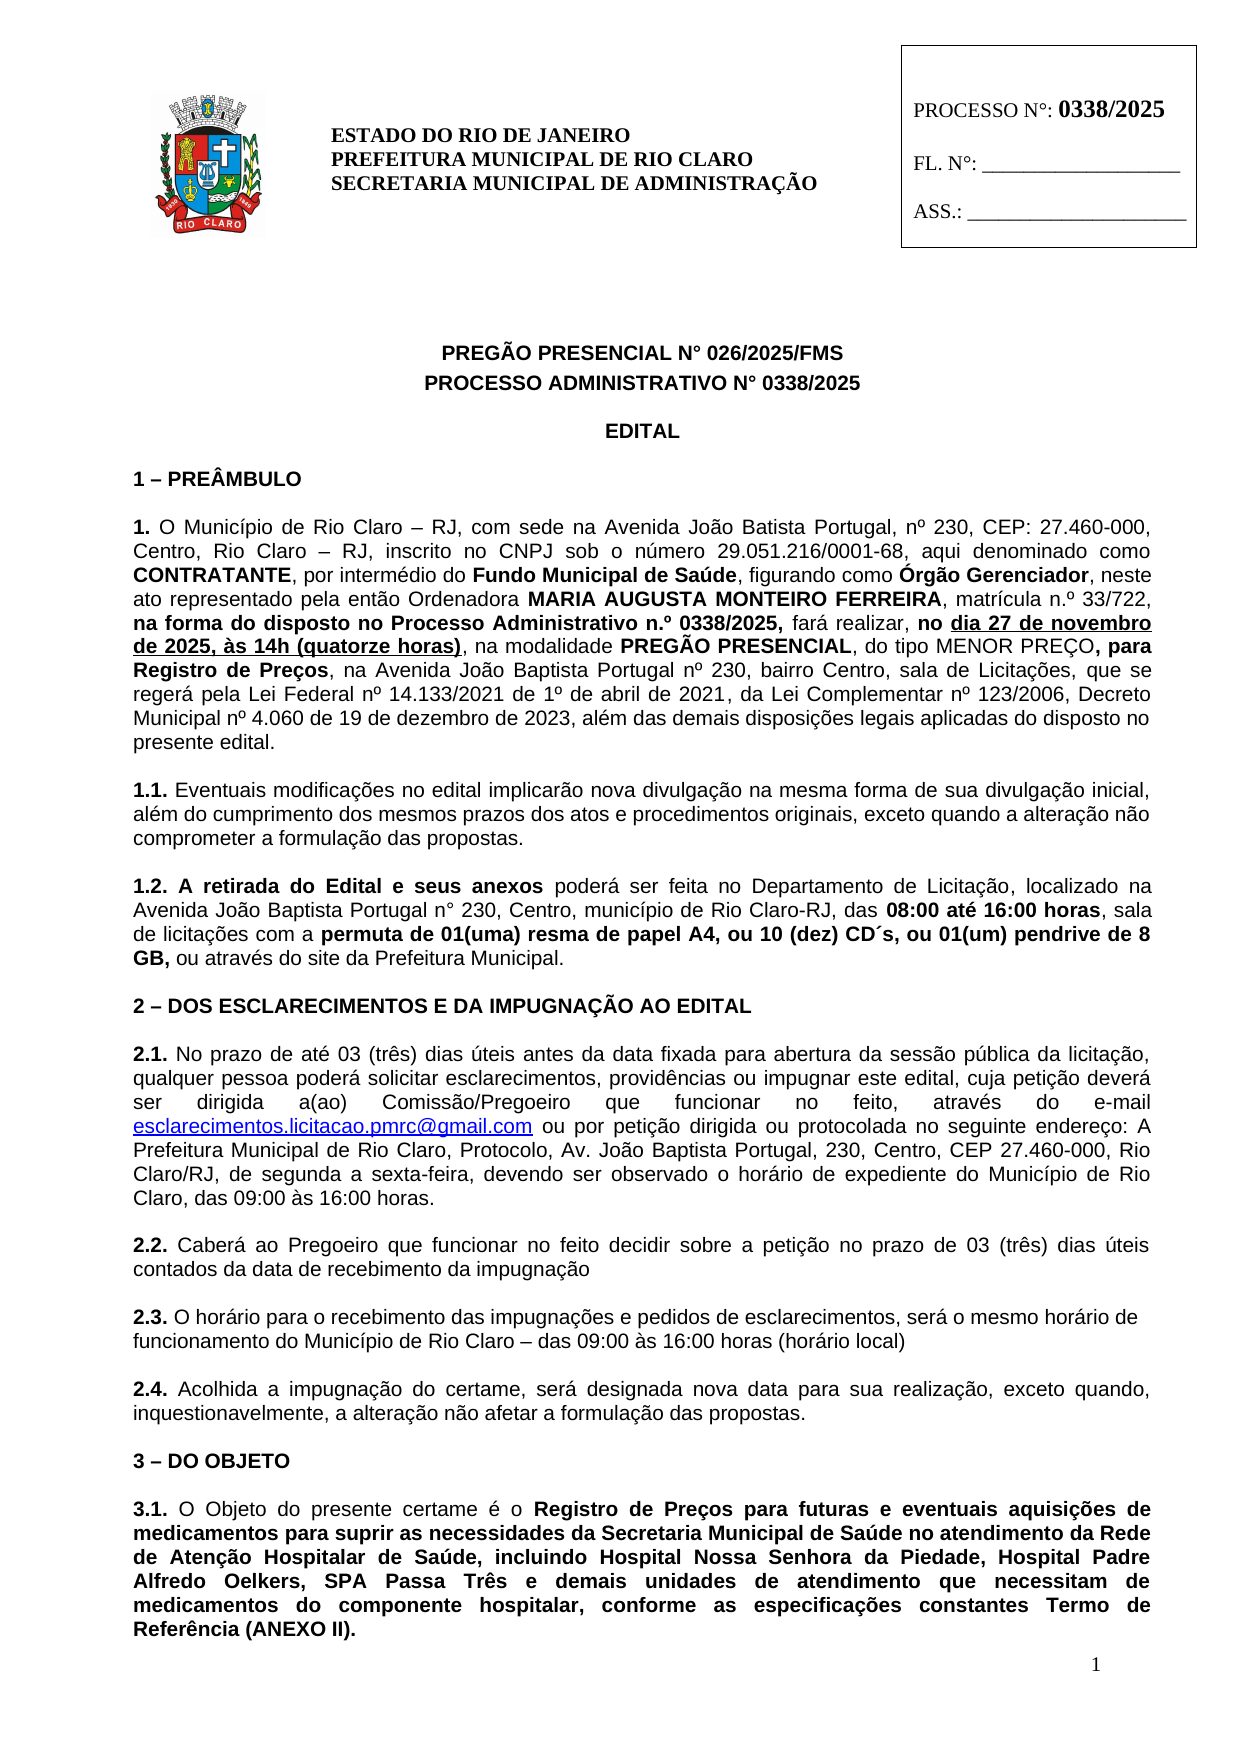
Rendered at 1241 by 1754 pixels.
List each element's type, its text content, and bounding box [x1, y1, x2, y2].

text PROCESSO ADMINISTRATIVO N° 0338/2025 [133, 371, 1152, 395]
list 1.2. A retirada do Edital e seus anexos poderá ser feita no Departamento de Licitação, localizado na Avenida João Baptista Portugal n° 230, Centro, município de Rio Claro-RJ, das 08:00 até 16:00 horas, sala de licitações com a permuta de 01(uma) resma de papel A4, ou 10 (dez) CD´s, ou 01(um) pendrive de 8 GB, ou através do site da Prefeitura Municipal. [133, 874, 1152, 970]
subtitle PREGÃO PRESENCIAL N° 026/2025/FMS [133, 341, 1152, 364]
list 1.1. Eventuais modificações no edital implicarão nova divulgação na mesma forma de sua divulgação inicial, além do cumprimento dos mesmos prazos dos atos e procedimentos originais, exceto quando a alteração não comprometer a formulação das propostas. [133, 778, 1152, 850]
text 2.3. O horário para o recebimento das impugnações e pedidos de esclarecimentos, será o mesmo horário de funcionamento do Município de Rio Claro – das 09:00 às 16:00 horas (horário local) [133, 1305, 1152, 1353]
list 3 – DO OBJETO [133, 1449, 1152, 1473]
list 2.4. Acolhida a impugnação do certame, será designada nova data para sua realização, exceto quando, inquestionavelmente, a alteração não afetar a formulação das propostas. [133, 1377, 1152, 1425]
list 2 – DOS ESCLARECIMENTOS E DA IMPUGNAÇÃO AO EDITAL [133, 994, 1152, 1018]
list 2.2. Caberá ao Pregoeiro que funcionar no feito decidir sobre a petição no prazo de 03 (três) dias úteis contados da data de recebimento da impugnação [133, 1233, 1152, 1281]
text 1 – PREÂMBULO [133, 467, 1152, 491]
picture [150, 91, 266, 238]
text EDITAL [133, 419, 1152, 443]
list 3.1. O Objeto do presente certame é o Registro de Preços para futuras e eventuais aquisições de medicamentos para suprir as necessidades da Secretaria Municipal de Saúde no atendimento da Rede de Atenção Hospitalar de Saúde, incluindo Hospital Nossa Senhora da Piedade, Hospital Padre Alfredo Oelkers, SPA Passa Três e demais unidades de atendimento que necessitam de medicamentos do componente hospitalar, conforme as especificações constantes Termo de Referência (ANEXO II). [133, 1497, 1152, 1641]
list 1. O Município de Rio Claro – RJ, com sede na Avenida João Batista Portugal, nº 230, CEP: 27.460-000, Centro, Rio Claro – RJ, inscrito no CNPJ sob o número 29.051.216/0001-68, aqui denominado como CONTRATANTE, por intermédio do Fundo Municipal de Saúde, figurando como Órgão Gerenciador, neste ato representado pela então Ordenadora MARIA AUGUSTA MONTEIRO FERREIRA, matrícula n.º 33/722, na forma do disposto no Processo Administrativo n.º 0338/2025, fará realizar, no dia 27 de novembro de 2025, às 14h (quatorze horas), na modalidade PREGÃO PRESENCIAL, do tipo MENOR PREÇO, para Registro de Preços, na Avenida João Baptista Portugal nº 230, bairro Centro, sala de Licitações, que se regerá pela Lei Federal nº 14.133/2021 de 1º de abril de 2021, da Lei Complementar nº 123/2006, Decreto Municipal nº 4.060 de 19 de dezembro de 2023, além das demais disposições legais aplicadas do disposto no presente edital. [133, 514, 1152, 754]
list 2.1. No prazo de até 03 (três) dias úteis antes da data fixada para abertura da sessão pública da licitação, qualquer pessoa poderá solicitar esclarecimentos, providências ou impugnar este edital, cuja petição deverá ser dirigida a(ao) Comissão/Pregoeiro que funcionar no feito, através do e-mail esclarecimentos.licitacao.pmrc@gmail.com ou por petição dirigida ou protocolada no seguinte endereço: A Prefeitura Municipal de Rio Claro, Protocolo, Av. João Baptista Portugal, 230, Centro, CEP 27.460-000, Rio Claro/RJ, de segunda a sexta-feira, devendo ser observado o horário de expediente do Município de Rio Claro, das 09:00 às 16:00 horas. [133, 1042, 1152, 1209]
